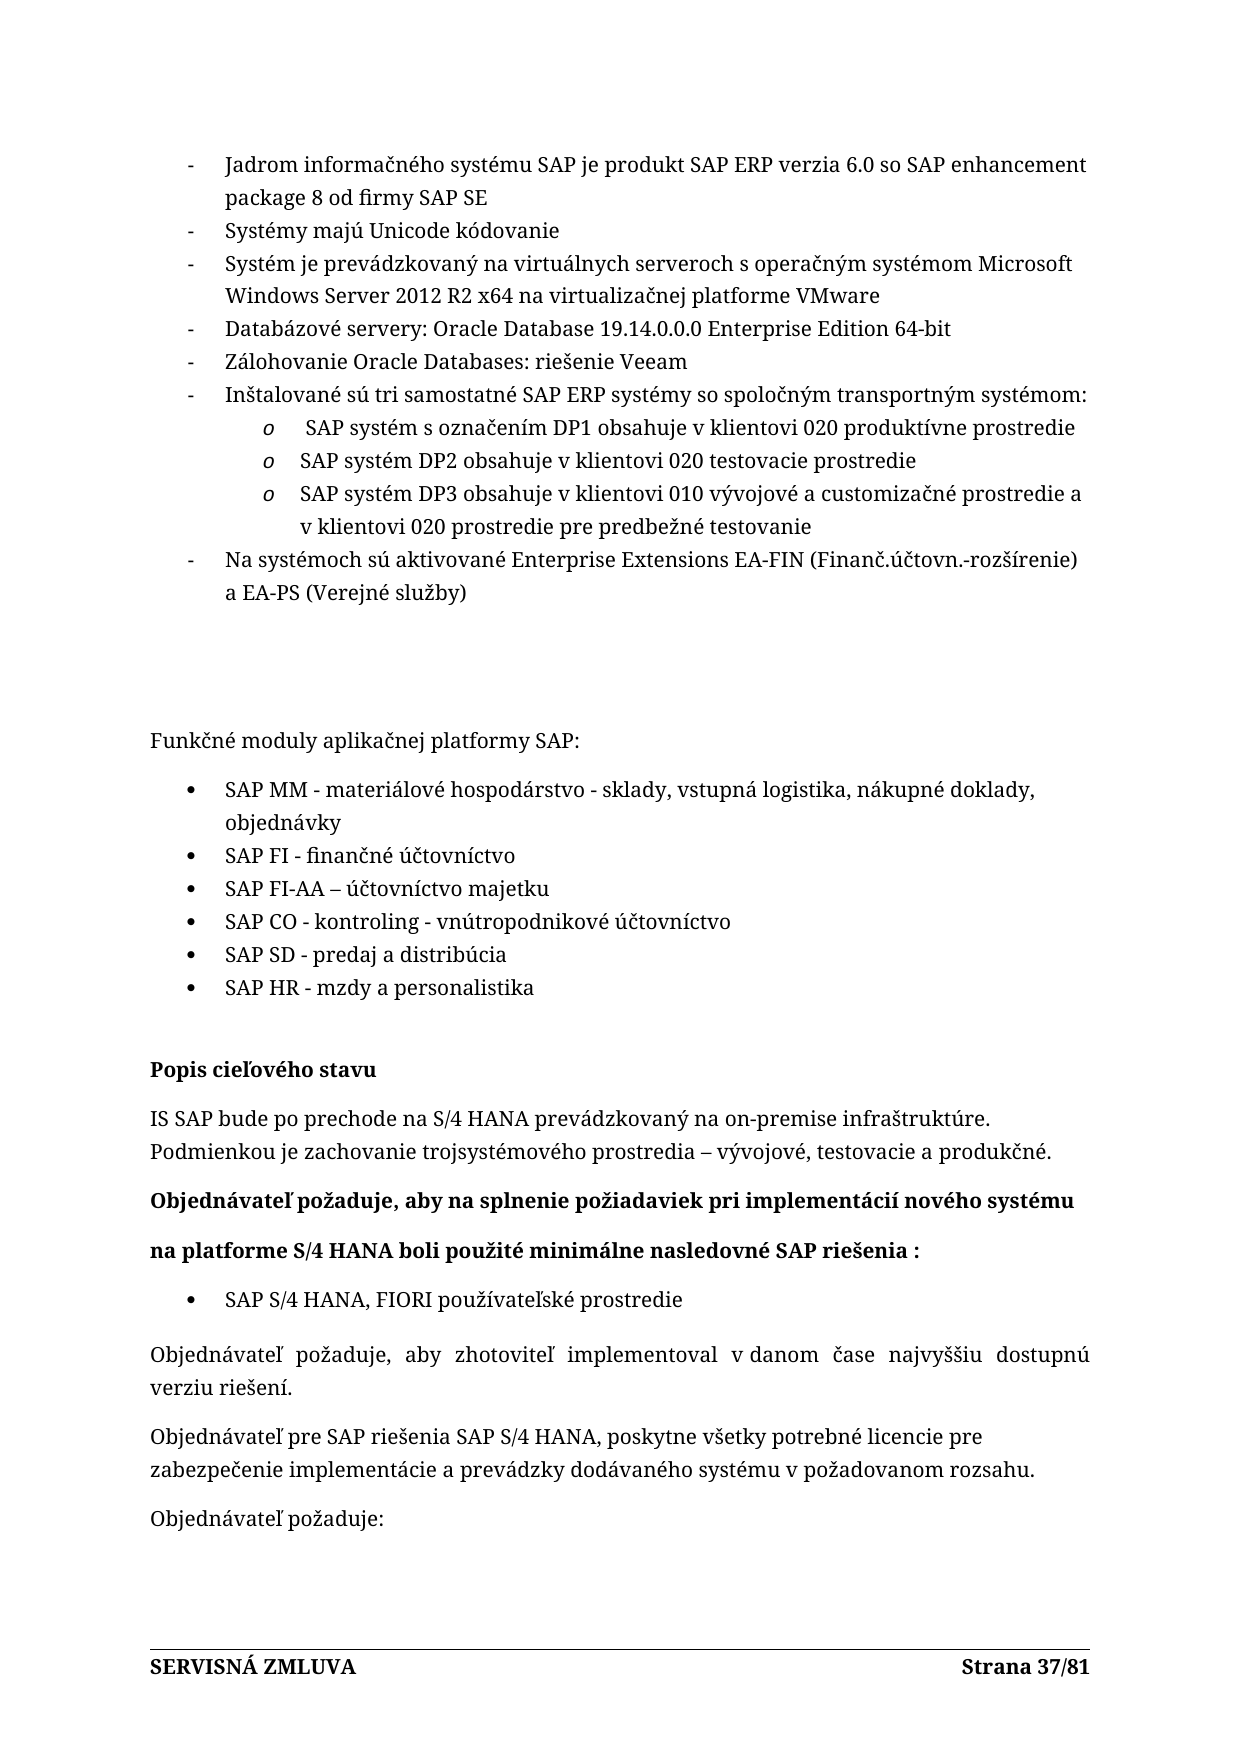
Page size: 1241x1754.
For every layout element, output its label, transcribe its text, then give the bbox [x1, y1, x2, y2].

list Systémy majú Unicode kódovanie [187, 216, 1090, 244]
list SAP systém DP3 obsahuje v klientovi 010 vývojové a customizačné prostredie a v klientovi 020 prostredie pre predbežné testovanie [262, 479, 1090, 541]
list Na systémoch sú aktivované Enterprise Extensions EA-FIN (Finanč.účtovn.-rozšírenie) a EA-PS (Verejné služby) [187, 545, 1090, 607]
list SAP CO - kontroling - vnútropodnikové účtovníctvo [187, 907, 1090, 936]
list Jadrom informačného systému SAP je produkt SAP ERP verzia 6.0 so SAP enhancement package 8 od firmy SAP SE [187, 150, 1090, 211]
list SAP FI - finančné účtovníctvo [187, 841, 1090, 870]
list SAP HR - mzdy a personalistika [187, 973, 1090, 1002]
list SAP systém DP2 obsahuje v klientovi 020 testovacie prostredie [262, 446, 1090, 475]
text Objednávateľ požaduje, aby na splnenie požiadaviek pri implementácií nového systému [150, 1186, 1090, 1215]
text Podmienkou je zachovanie trojsystémového prostredia – vývojové, testovacie a produkčné. [150, 1137, 1090, 1166]
text IS SAP bude po prechode na S/4 HANA prevádzkovaný na on-premise infraštruktúre. [150, 1104, 1090, 1133]
list Databázové servery: Oracle Database 19.14.0.0.0 Enterprise Edition 64-bit [187, 314, 1090, 343]
list SAP FI-AA – účtovníctvo majetku [187, 874, 1090, 903]
text na platforme S/4 HANA boli použité minimálne nasledovné SAP riešenia : [150, 1236, 1090, 1264]
text Objednávateľ požaduje: [150, 1504, 1090, 1533]
list SAP MM - materiálové hospodárstvo - sklady, vstupná logistika, nákupné doklady, objednávky [187, 776, 1090, 837]
list SAP SD - predaj a distribúcia [187, 940, 1090, 969]
text Popis cieľového stavu [150, 1055, 1090, 1084]
list SAP S/4 HANA, FIORI používateľské prostredie [187, 1285, 1090, 1313]
list SAP systém s označením DP1 obsahuje v klientovi 020 produktívne prostredie [262, 413, 1090, 442]
list Systém je prevádzkovaný na virtuálnych serveroch s operačným systémom Microsoft Windows Server 2012 R2 x64 na virtualizačnej platforme VMware [187, 249, 1090, 310]
list Inštalované sú tri samostatné SAP ERP systémy so spoločným transportným systémom: [187, 380, 1090, 409]
text Funkčné moduly aplikačnej platformy SAP: [150, 726, 1090, 755]
text Objednávateľ požaduje, aby zhotoviteľ implementoval v danom čase najvyššiu dostupnú verziu riešení. [150, 1341, 1090, 1402]
list Zálohovanie Oracle Databases: riešenie Veeam [187, 347, 1090, 376]
text Objednávateľ pre SAP riešenia SAP S/4 HANA, poskytne všetky potrebné licencie pre zabezpečenie implementácie a prevádzky dodávaného systému v požadovanom rozsahu. [150, 1422, 1090, 1483]
